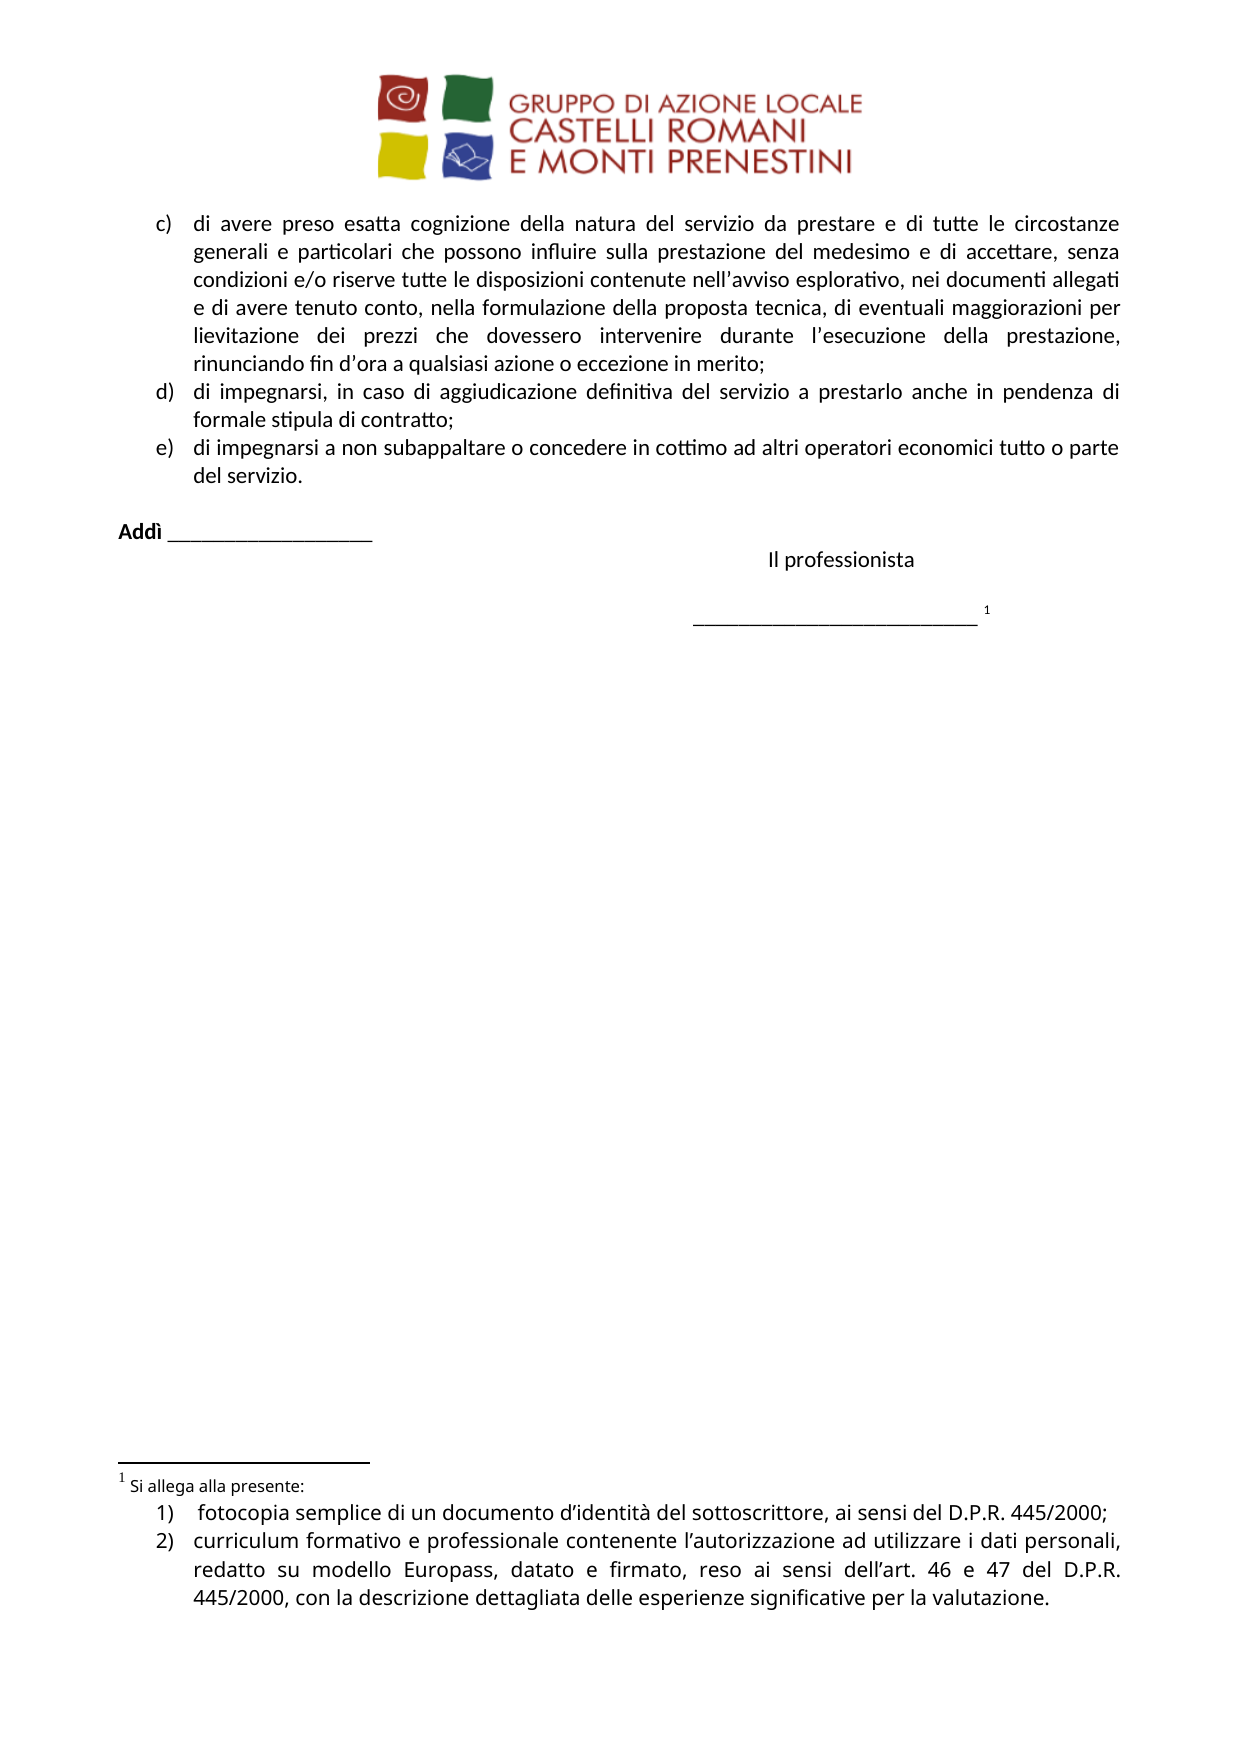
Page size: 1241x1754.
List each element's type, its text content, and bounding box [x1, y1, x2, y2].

list di impegnarsi, in caso di aggiudicazione definitiva del servizio a prestarlo anche in pendenza di formale stipula di contratto; [156, 377, 1122, 433]
list di impegnarsi a non subappaltare o concedere in cottimo ad altri operatori economici tutto o parte del servizio. [156, 433, 1122, 489]
text Addì __________________ [118, 517, 1122, 545]
picture [377, 73, 863, 182]
list di avere preso esatta cognizione della natura del servizio da prestare e di tutte le circostanze generali e particolari che possono influire sulla prestazione del medesimo e di accettare, senza condizioni e/o riserve tutte le disposizioni contenute nell’avviso esplorativo, nei documenti allegati e di avere tenuto conto, nella formulazione della proposta tecnica, di eventuali maggiorazioni per lievitazione dei prezzi che dovessero intervenire durante l’esecuzione della prestazione, rinunciando fin d’ora a qualsiasi azione o eccezione in merito; [156, 209, 1122, 377]
text _________________________ [487, 601, 1122, 629]
text Il professionista [487, 545, 1122, 573]
